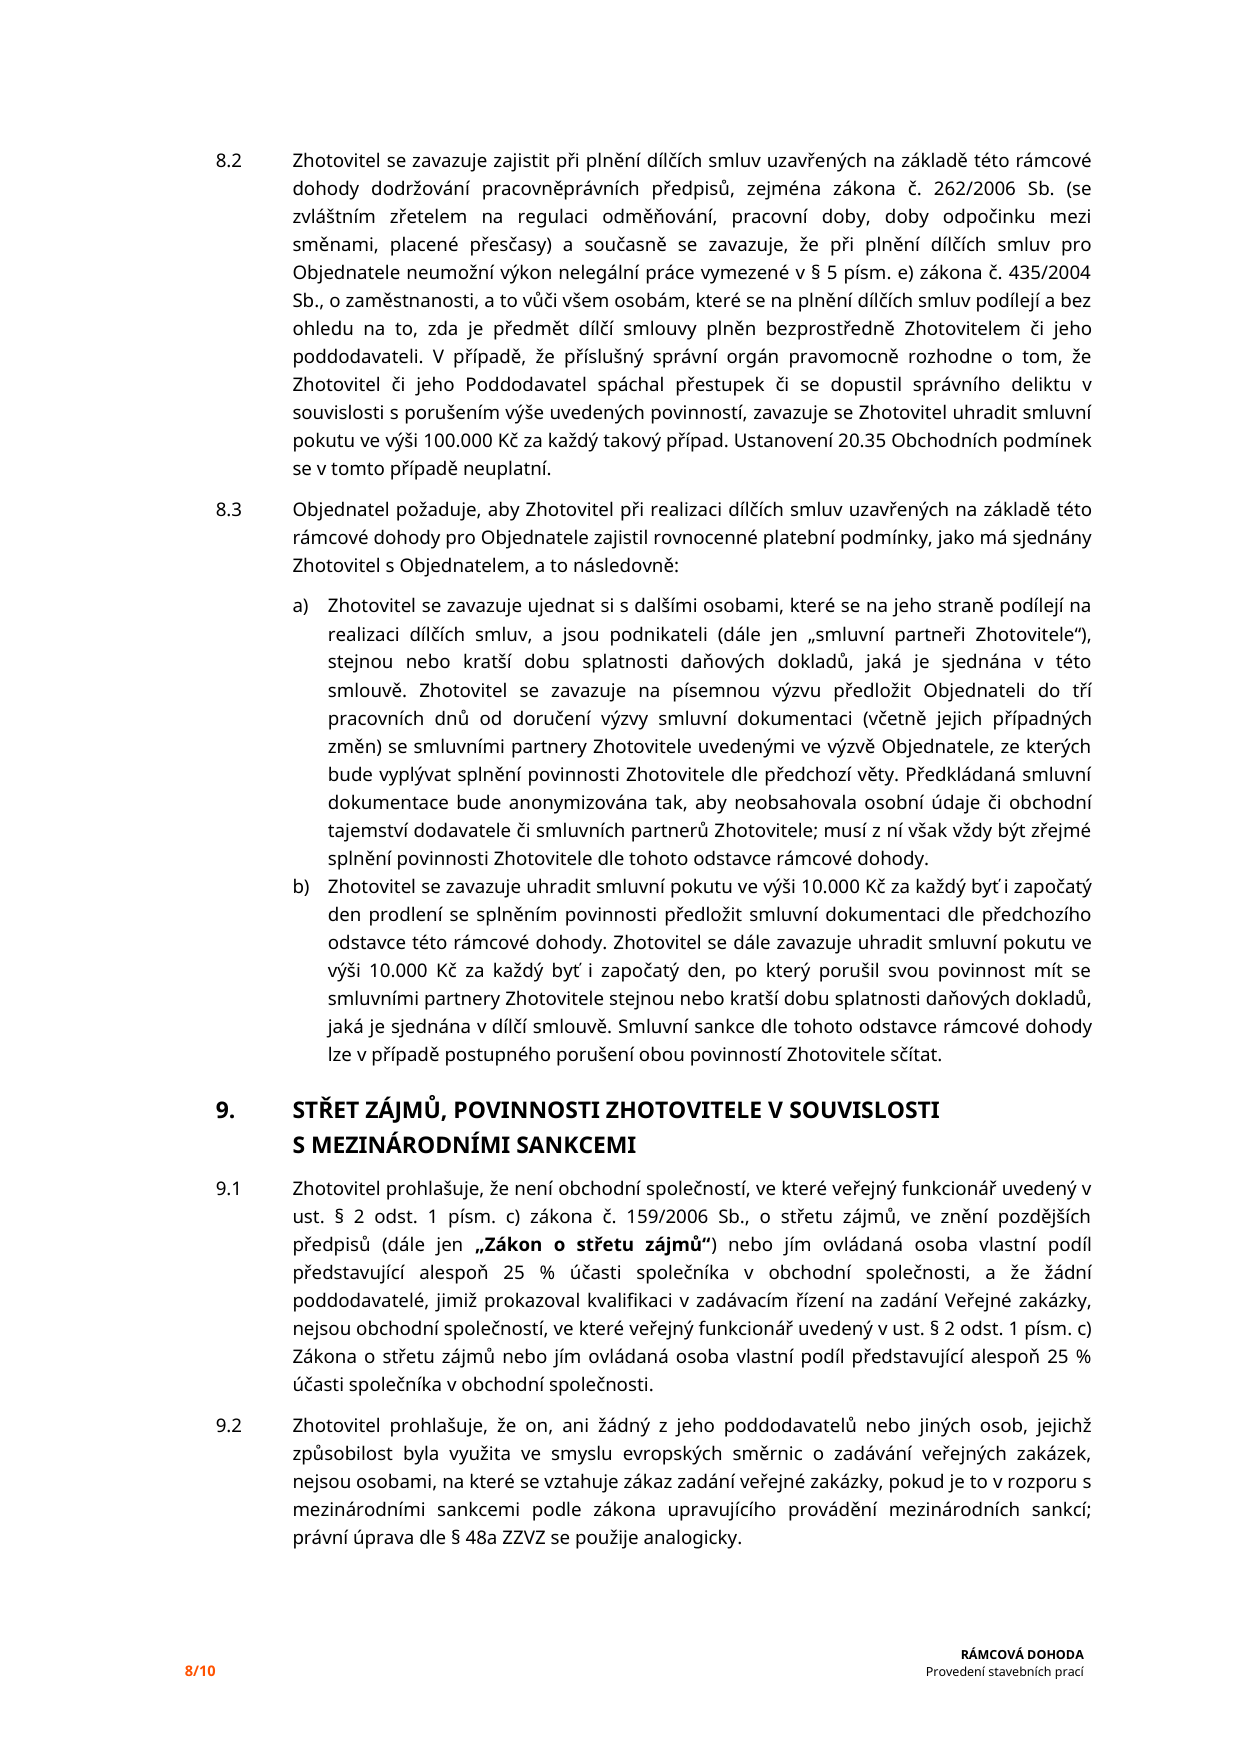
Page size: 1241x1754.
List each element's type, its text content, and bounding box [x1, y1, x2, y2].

text Zhotovitel se zavazuje zajistit při plnění dílčích smluv uzavřených na základě této rámcové dohody dodržování pracovněprávních předpisů, zejména zákona č. 262/2006 Sb. (se zvláštním zřetelem na regulaci odměňování, pracovní doby, doby odpočinku mezi směnami, placené přesčasy) a současně se zavazuje, že při plnění dílčích smluv pro Objednatele neumožní výkon nelegální práce vymezené v § 5 písm. e) zákona č. 435/2004 Sb., o zaměstnanosti, a to vůči všem osobám, které se na plnění dílčích smluv podílejí a bez ohledu na to, zda je předmět dílčí smlouvy plněn bezprostředně Zhotovitelem či jeho poddodavateli. V případě, že příslušný správní orgán pravomocně rozhodne o tom, že Zhotovitel či jeho Poddodavatel spáchal přestupek či se dopustil správního deliktu v souvislosti s porušením výše uvedených povinností, zavazuje se Zhotovitel uhradit smluvní pokutu ve výši 100.000 Kč za každý takový případ. Ustanovení 20.35 Obchodních podmínek se v tomto případě neuplatní. [216, 147, 1093, 481]
text STŘET ZÁJMŮ, POVINNOSTI ZHOTOVITELE V SOUVISLOSTI S MEZINÁRODNÍMI SANKCEMI [216, 1094, 1093, 1160]
text Zhotovitel prohlašuje, že on, ani žádný z jeho poddodavatelů nebo jiných osob, jejichž způsobilost byla využita ve smyslu evropských směrnic o zadávání veřejných zakázek, nejsou osobami, na které se vztahuje zákaz zadání veřejné zakázky, pokud je to v rozporu s mezinárodními sankcemi podle zákona upravujícího provádění mezinárodních sankcí; právní úprava dle § 48a ZZVZ se použije analogicky. [216, 1412, 1093, 1550]
list Zhotovitel se zavazuje ujednat si s dalšími osobami, které se na jeho straně podílejí na realizaci dílčích smluv, a jsou podnikateli (dále jen „smluvní partneři Zhotovitele“), stejnou nebo kratší dobu splatnosti daňových dokladů, jaká je sjednána v této smlouvě. Zhotovitel se zavazuje na písemnou výzvu předložit Objednateli do tří pracovních dnů od doručení výzvy smluvní dokumentaci (včetně jejich případných změn) se smluvními partnery Zhotovitele uvedenými ve výzvě Objednatele, ze kterých bude vyplývat splnění povinnosti Zhotovitele dle předchozí věty. Předkládaná smluvní dokumentace bude anonymizována tak, aby neobsahovala osobní údaje či obchodní tajemství dodavatele či smluvních partnerů Zhotovitele; musí z ní však vždy být zřejmé splnění povinnosti Zhotovitele dle tohoto odstavce rámcové dohody. [292, 593, 1093, 871]
text Zhotovitel se zavazuje uhradit smluvní pokutu ve výši 10.000 Kč za každý byť i započatý den prodlení se splněním povinnosti předložit smluvní dokumentaci dle předchozího odstavce této rámcové dohody. Zhotovitel se dále zavazuje uhradit smluvní pokutu ve výši 10.000 Kč za každý byť i započatý den, po který porušil svou povinnost mít se smluvními partnery Zhotovitele stejnou nebo kratší dobu splatnosti daňových dokladů, jaká je sjednána v dílčí smlouvě. Smluvní sankce dle tohoto odstavce rámcové dohody lze v případě postupného porušení obou povinností Zhotovitele sčítat. [292, 873, 1093, 1067]
text Objednatel požaduje, aby Zhotovitel při realizaci dílčích smluv uzavřených na základě této rámcové dohody pro Objednatele zajistil rovnocenné platební podmínky, jako má sjednány Zhotovitel s Objednatelem, a to následovně: [216, 496, 1093, 578]
text Zhotovitel prohlašuje, že není obchodní společností, ve které veřejný funkcionář uvedený v ust. § 2 odst. 1 písm. c) zákona č. 159/2006 Sb., o střetu zájmů, ve znění pozdějších předpisů (dále jen „Zákon o střetu zájmů“) nebo jím ovládaná osoba vlastní podíl představující alespoň 25 % účasti společníka v obchodní společnosti, a že žádní poddodavatelé, jimiž prokazoval kvalifikaci v zadávacím řízení na zadání Veřejné zakázky, nejsou obchodní společností, ve které veřejný funkcionář uvedený v ust. § 2 odst. 1 písm. c) Zákona o střetu zájmů nebo jím ovládaná osoba vlastní podíl představující alespoň 25 % účasti společníka v obchodní společnosti. [216, 1175, 1093, 1397]
